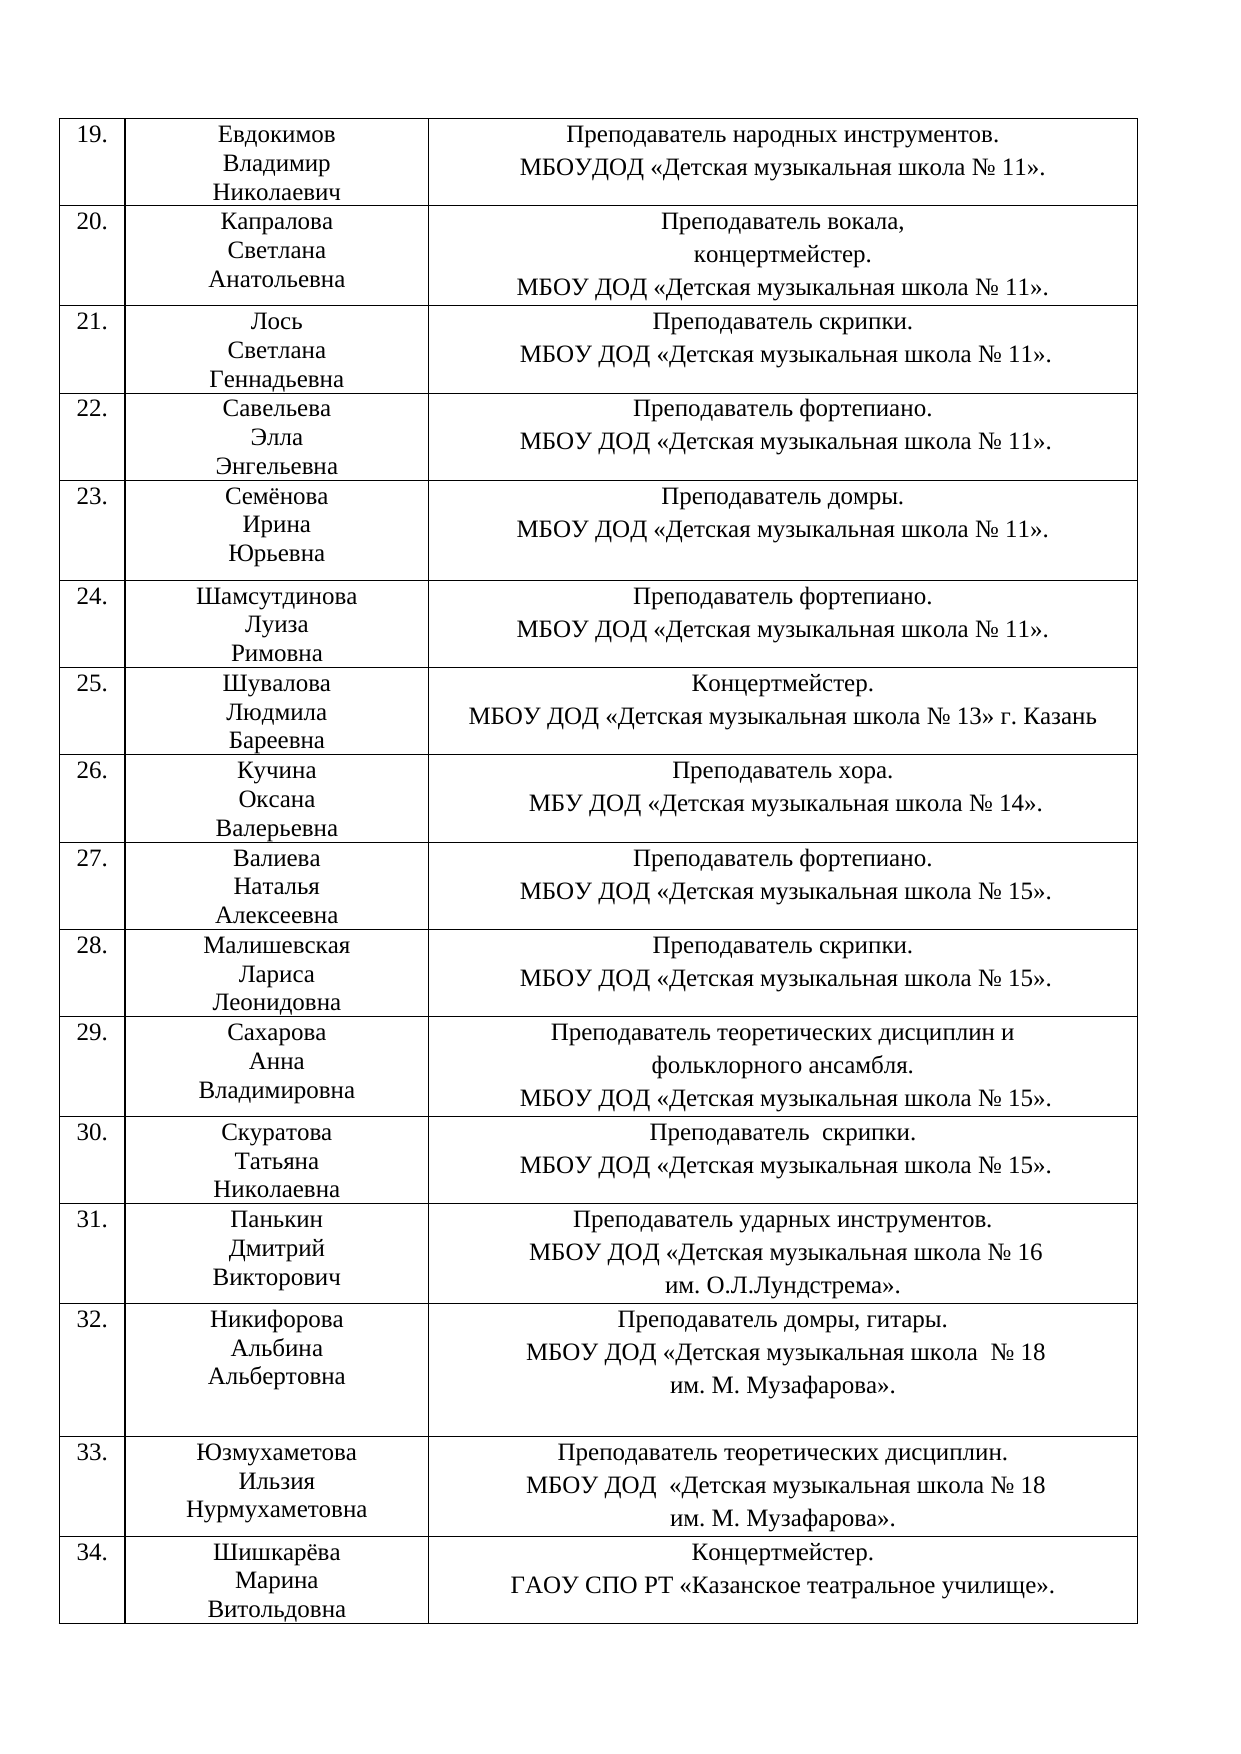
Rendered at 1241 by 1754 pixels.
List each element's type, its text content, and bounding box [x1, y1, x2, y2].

table_cell Преподаватель скрипки. МБОУ ДОД «Детская музыкальная школа № 11». [429, 306, 1137, 392]
table_cell 23. [60, 481, 124, 580]
table_cell Преподаватель теоретических дисциплин и фольклорного ансамбля. МБОУ ДОД «Детская музыкальная школа № 15». [429, 1017, 1137, 1116]
table_cell Валиева Наталья Алексеевна [126, 843, 428, 929]
table_cell Никифорова Альбина Альбертовна [126, 1304, 428, 1436]
table_cell 32. [60, 1304, 124, 1436]
table_cell Преподаватель домры, гитары. МБОУ ДОД «Детская музыкальная школа № 18 им. М. Музафарова». [429, 1304, 1137, 1436]
table_cell 20. [60, 206, 124, 305]
table_cell Преподаватель народных инструментов. МБОУДОД «Детская музыкальная школа № 11». [429, 119, 1137, 205]
table_cell Преподаватель теоретических дисциплин. МБОУ ДОД «Детская музыкальная школа № 18 им. М. Музафарова». [429, 1437, 1137, 1536]
table_cell 33. [60, 1437, 124, 1536]
table_cell Сахарова Анна Владимировна [126, 1017, 428, 1116]
table_cell Преподаватель вокала, концертмейстер. МБОУ ДОД «Детская музыкальная школа № 11». [429, 206, 1137, 305]
table_cell Преподаватель домры. МБОУ ДОД «Детская музыкальная школа № 11». [429, 481, 1137, 580]
table_cell Лось Светлана Геннадьевна [126, 306, 428, 392]
table_cell Скуратова Татьяна Николаевна [126, 1117, 428, 1203]
table_cell Евдокимов Владимир Николаевич [126, 119, 428, 205]
table_cell Шувалова Людмила Бареевна [126, 668, 428, 754]
table_cell Юзмухаметова Ильзия Нурмухаметовна [126, 1437, 428, 1536]
table_cell 28. [60, 930, 124, 1016]
table_cell Капралова Светлана Анатольевна [126, 206, 428, 305]
table_cell Шамсутдинова Луиза Римовна [126, 581, 428, 667]
table_cell 29. [60, 1017, 124, 1116]
table_cell Концертмейстер. МБОУ ДОД «Детская музыкальная школа № 13» г. Казань [429, 668, 1137, 754]
table_cell 25. [60, 668, 124, 754]
table_cell Шишкарёва Марина Витольдовна [126, 1537, 428, 1623]
table_cell Малишевская Лариса Леонидовна [126, 930, 428, 1016]
table_cell Кучина Оксана Валерьевна [126, 755, 428, 842]
table_cell 21. [60, 306, 124, 392]
table_cell 26. [60, 755, 124, 842]
table_cell 22. [60, 394, 124, 480]
table_cell Панькин Дмитрий Викторович [126, 1204, 428, 1303]
table_cell 30. [60, 1117, 124, 1203]
table_cell Преподаватель скрипки. МБОУ ДОД «Детская музыкальная школа № 15». [429, 930, 1137, 1016]
table_cell Преподаватель хора. МБУ ДОД «Детская музыкальная школа № 14». [429, 755, 1137, 842]
table_cell 34. [60, 1537, 124, 1623]
table_cell Преподаватель фортепиано. МБОУ ДОД «Детская музыкальная школа № 15». [429, 843, 1137, 929]
table_cell Преподаватель фортепиано. МБОУ ДОД «Детская музыкальная школа № 11». [429, 394, 1137, 480]
table_cell Преподаватель фортепиано. МБОУ ДОД «Детская музыкальная школа № 11». [429, 581, 1137, 667]
table_cell Преподаватель ударных инструментов. МБОУ ДОД «Детская музыкальная школа № 16 им. О.Л.Лундстрема». [429, 1204, 1137, 1303]
table_cell 27. [60, 843, 124, 929]
table_cell Преподаватель скрипки. МБОУ ДОД «Детская музыкальная школа № 15». [429, 1117, 1137, 1203]
table_cell 24. [60, 581, 124, 667]
table_cell Концертмейстер. ГАОУ СПО РТ «Казанское театральное училище». [429, 1537, 1137, 1623]
table_cell Семёнова Ирина Юрьевна [126, 481, 428, 580]
table_cell 31. [60, 1204, 124, 1303]
table_cell Савельева Элла Энгельевна [126, 394, 428, 480]
table_cell 19. [60, 119, 124, 205]
